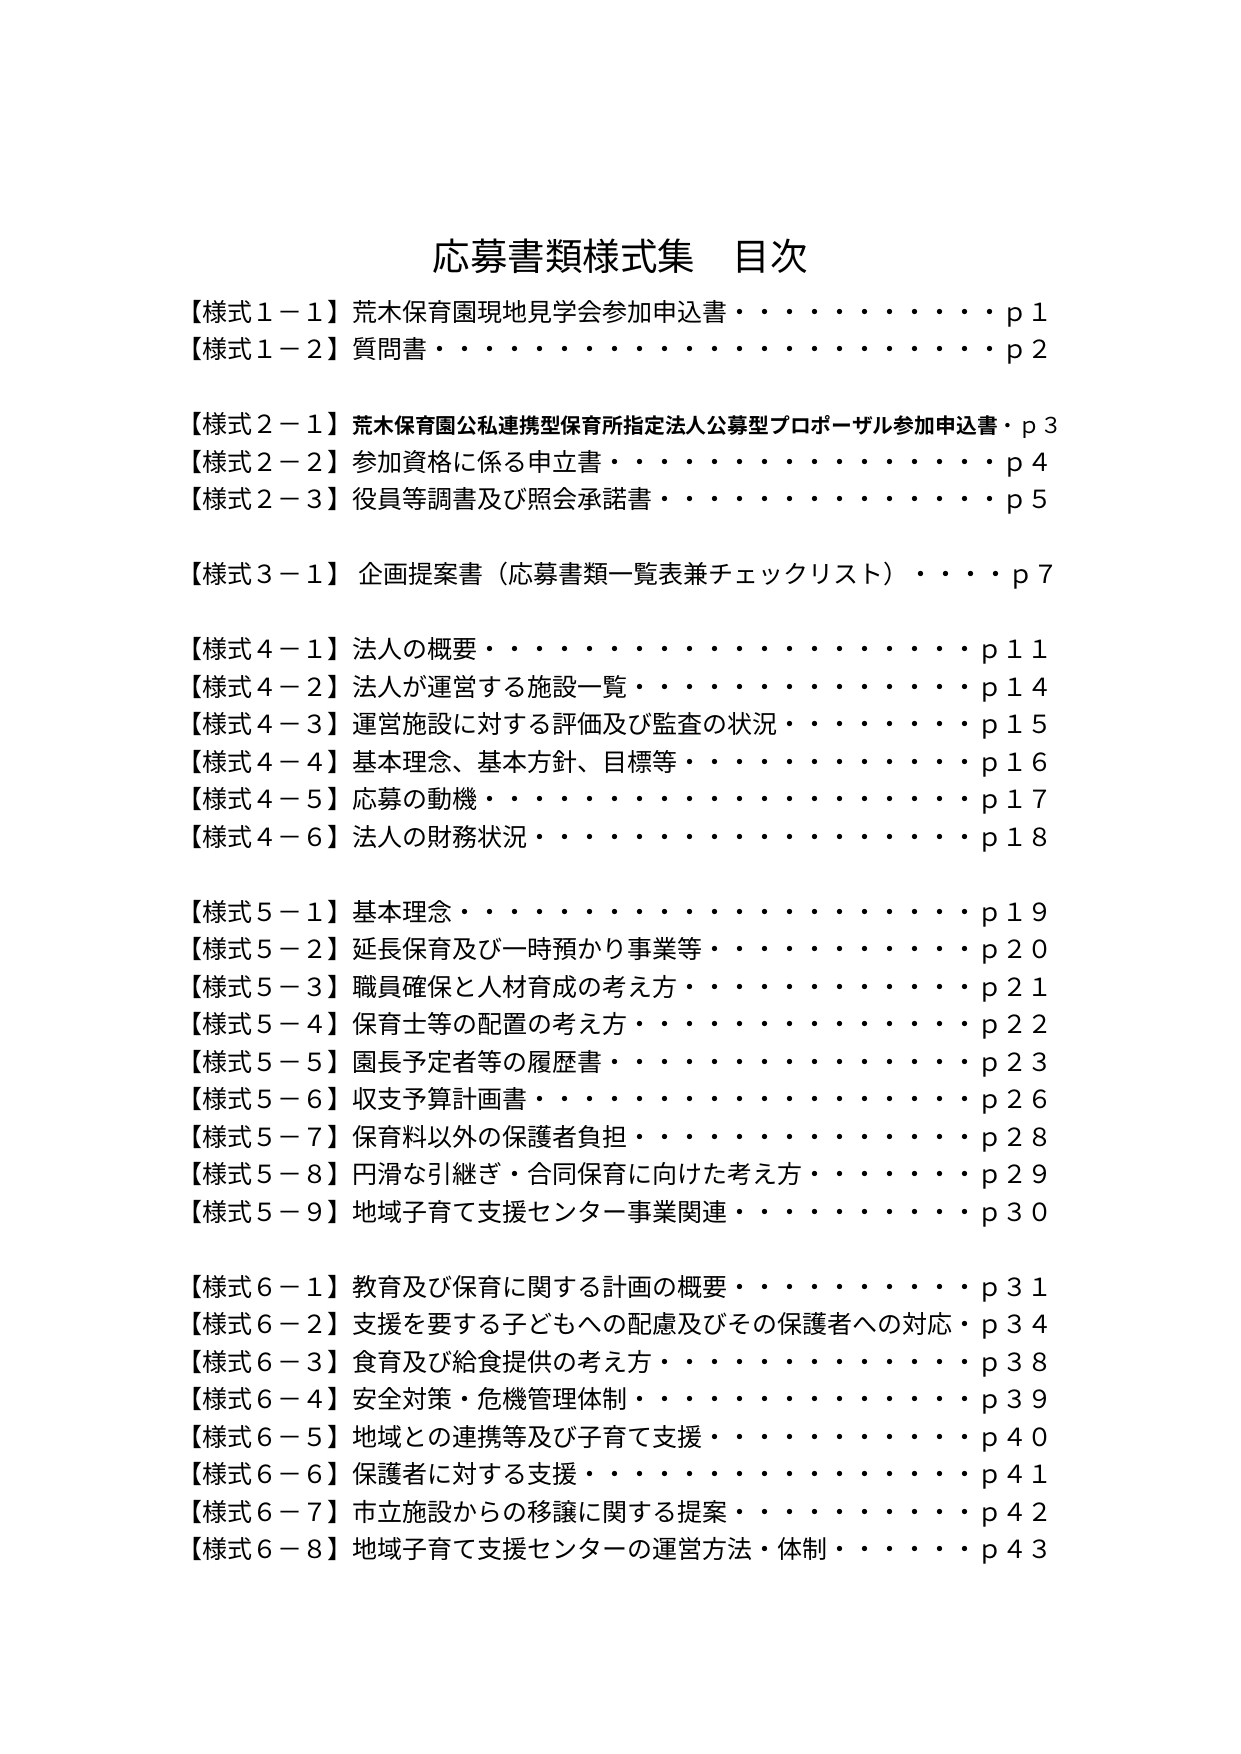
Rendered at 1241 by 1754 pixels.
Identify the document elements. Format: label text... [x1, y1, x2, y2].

text 【様式４－５】応募の動機・・・・・・・・・・・・・・・・・・・・ｐ１７ [177, 779, 1063, 817]
text 【様式６－１】教育及び保育に関する計画の概要・・・・・・・・・・ｐ３１ [177, 1267, 1063, 1304]
text 【様式５－２】延長保育及び一時預かり事業等・・・・・・・・・・・ｐ２０ [177, 929, 1063, 967]
text 【様式６－３】食育及び給食提供の考え方・・・・・・・・・・・・・ｐ３８ [177, 1342, 1063, 1379]
text 【様式４－４】基本理念、基本方針、目標等・・・・・・・・・・・・ｐ１６ [177, 742, 1063, 779]
text 【様式５－８】円滑な引継ぎ・合同保育に向けた考え方・・・・・・・ｐ２９ [177, 1154, 1063, 1192]
text 【様式５－７】保育料以外の保護者負担・・・・・・・・・・・・・・ｐ２８ [177, 1117, 1063, 1154]
text 【様式２－３】役員等調書及び照会承諾書・・・・・・・・・・・・・・ｐ５ [177, 479, 1063, 517]
text 【様式６－４】安全対策・危機管理体制・・・・・・・・・・・・・・ｐ３９ [177, 1379, 1063, 1417]
text 【様式５－５】園長予定者等の履歴書・・・・・・・・・・・・・・・ｐ２３ [177, 1042, 1063, 1079]
text 【様式６－５】地域との連携等及び子育て支援・・・・・・・・・・・ｐ４０ [177, 1417, 1063, 1454]
text 【様式４－２】法人が運営する施設一覧・・・・・・・・・・・・・・ｐ１４ [177, 667, 1063, 704]
text 【様式４－３】運営施設に対する評価及び監査の状況・・・・・・・・ｐ１５ [177, 704, 1063, 742]
text 【様式５－１】基本理念・・・・・・・・・・・・・・・・・・・・・ｐ１９ [177, 892, 1063, 929]
text 【様式２－１】荒木保育園公私連携型保育所指定法人公募型プロポーザル参加申込書・ｐ３ [177, 404, 1063, 442]
text 【様式６－７】市立施設からの移譲に関する提案・・・・・・・・・・ｐ４２ [177, 1492, 1063, 1529]
text 【様式１－１】荒木保育園現地見学会参加申込書・・・・・・・・・・・ｐ１ [177, 292, 1063, 329]
text 【様式４－１】法人の概要・・・・・・・・・・・・・・・・・・・・ｐ１１ [177, 629, 1063, 667]
text 【様式２－２】参加資格に係る申立書・・・・・・・・・・・・・・・・ｐ４ [177, 442, 1063, 479]
text 【様式６－８】地域子育て支援センターの運営方法・体制・・・・・・ｐ４３ [177, 1529, 1063, 1567]
text 【様式６－２】支援を要する子どもへの配慮及びその保護者への対応・ｐ３４ [177, 1304, 1063, 1342]
text 【様式６－６】保護者に対する支援・・・・・・・・・・・・・・・・ｐ４１ [177, 1454, 1063, 1492]
text 【様式３－１】 企画提案書（応募書類一覧表兼チェックリスト）・・・・ｐ７ [177, 554, 1063, 592]
text 【様式５－３】職員確保と人材育成の考え方・・・・・・・・・・・・ｐ２１ [177, 967, 1063, 1004]
text 【様式５－４】保育士等の配置の考え方・・・・・・・・・・・・・・ｐ２２ [177, 1004, 1063, 1042]
text 応募書類様式集 目次 [177, 217, 1063, 292]
text 【様式５－９】地域子育て支援センター事業関連・・・・・・・・・・ｐ３０ [177, 1192, 1063, 1229]
text 【様式４－６】法人の財務状況・・・・・・・・・・・・・・・・・・ｐ１８ [177, 817, 1063, 854]
text 【様式１－２】質問書・・・・・・・・・・・・・・・・・・・・・・・ｐ２ [177, 329, 1063, 367]
text 【様式５－６】収支予算計画書・・・・・・・・・・・・・・・・・・ｐ２６ [177, 1079, 1063, 1117]
